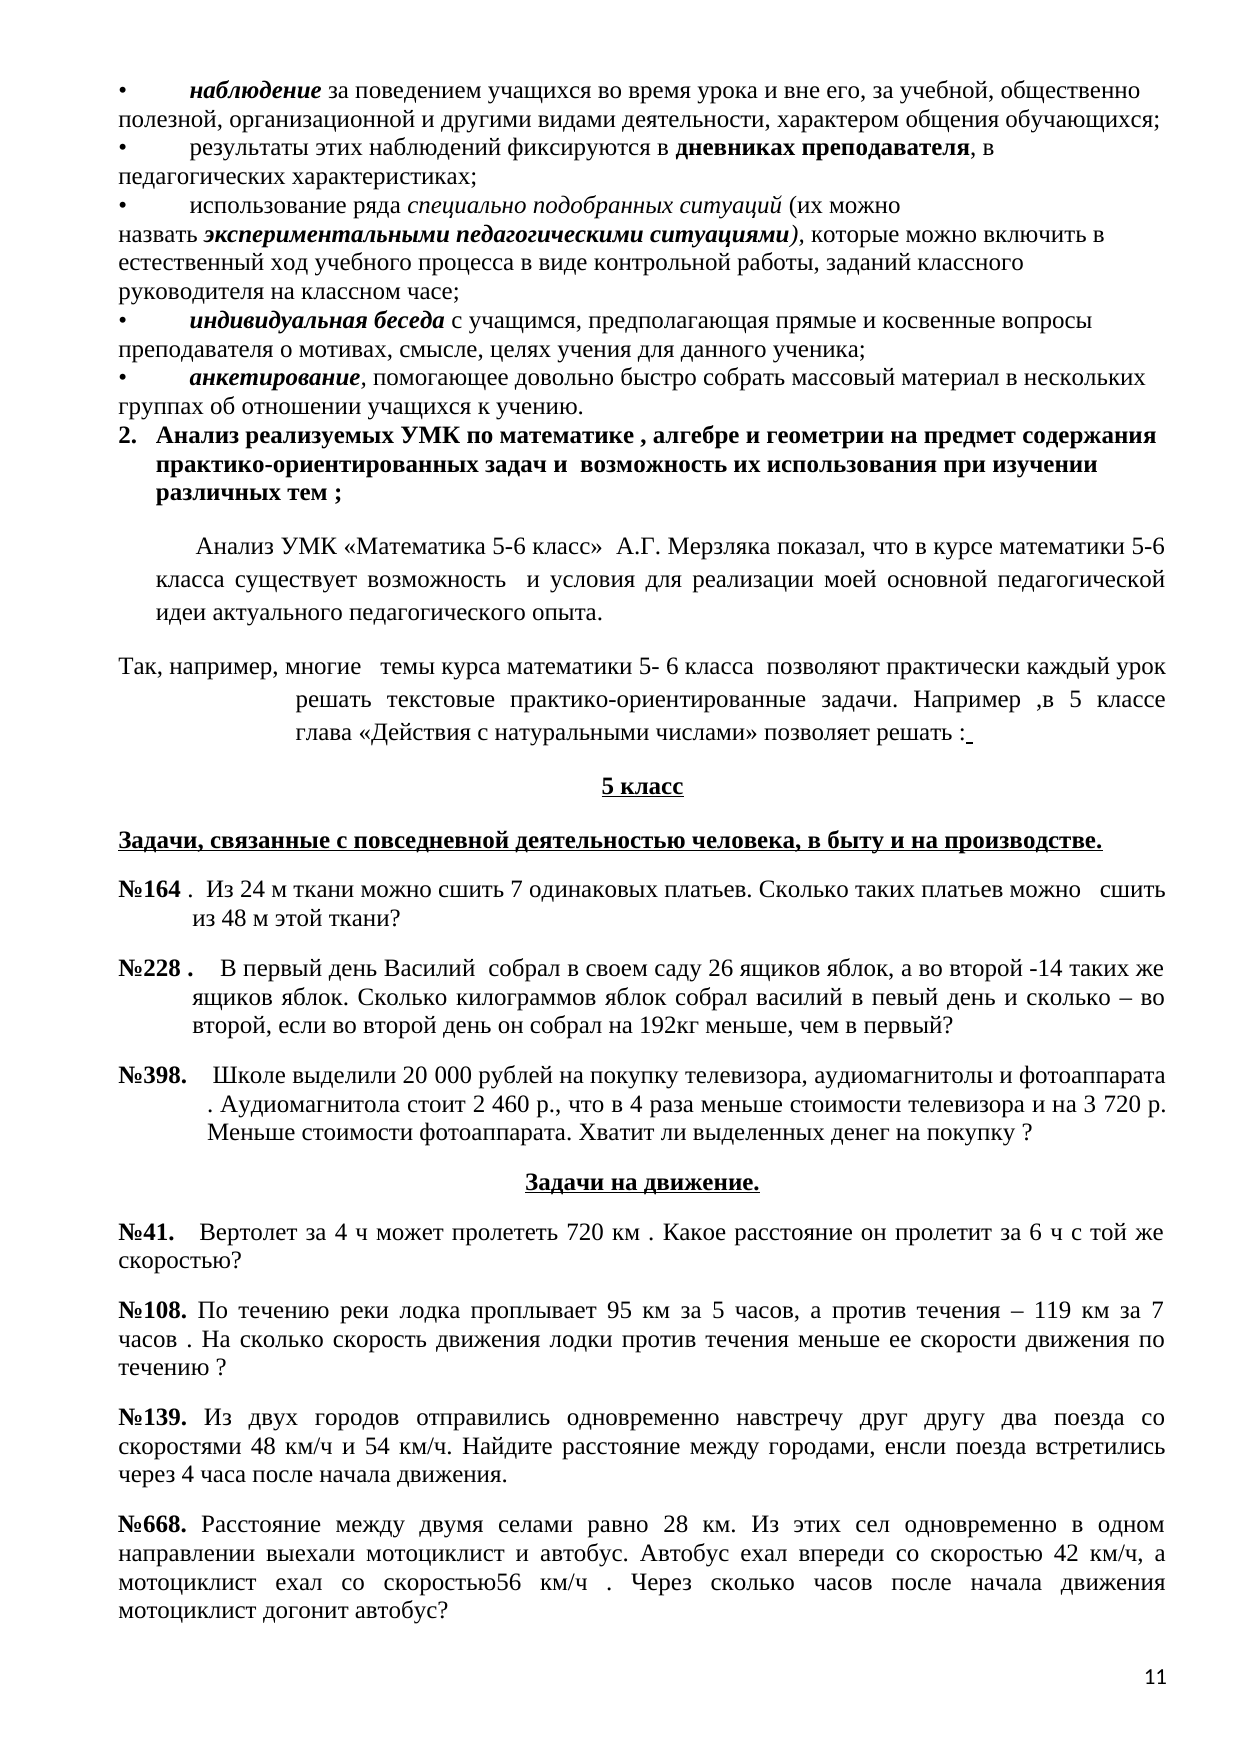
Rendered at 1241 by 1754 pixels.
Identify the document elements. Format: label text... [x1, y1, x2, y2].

text №139. Из двух городов отправились одновременно навстречу друг другу два поезда со скоростями 48 км/ч и 54 км/ч. Найдите расстояние между городами, енсли поезда встретились через 4 часа после начала движения. [118, 1402, 1167, 1488]
text Анализ УМК «Математика 5-6 класс» А.Г. Мерзляка показал, что в курсе математики 5-6 класса существует возможность и условия для реализации моей основной педагогической идеи актуального педагогического опыта. [156, 531, 1167, 626]
text • результаты этих наблюдений фиксируются в дневниках преподавателя, в педагогических характеристиках; [118, 132, 1167, 190]
text №398. Школе выделили 20 000 рублей на покупку телевизора, аудиомагнитолы и фотоаппарата . Аудиомагнитола стоит 2 460 р., что в 4 раза меньше стоимости телевизора и на 3 720 р. Меньше стоимости фотоаппарата. Хватит ли выделенных денег на покупку ? [118, 1060, 1167, 1146]
text • использование ряда специально подобранных ситуаций (их можно назвать экспериментальными педагогическими ситуациями), которые можно включить в естественный ход учебного процесса в виде контрольной работы, заданий классного руководителя на классном часе; [118, 190, 1167, 305]
text Задачи, связанные с повседневной деятельностью человека, в быту и на производстве. [118, 825, 1167, 854]
text Задачи на движение. [118, 1167, 1167, 1196]
text №41. Вертолет за 4 ч может пролететь 720 км . Какое расстояние он пролетит за 6 ч с той же скоростью? [118, 1217, 1167, 1274]
text №668. Расстояние между двумя селами равно 28 км. Из этих сел одновременно в одном направлении выехали мотоциклист и автобус. Автобус ехал впереди со скоростью 42 км/ч, а мотоциклист ехал со скоростью56 км/ч . Через сколько часов после начала движения мотоциклист догонит автобус? [103, 1509, 1167, 1624]
list Анализ реализуемых УМК по математике , алгебре и геометрии на предмет содержания практико-ориентированных задач и возможность их использования при изучении различных тем ; [118, 420, 1167, 506]
text №228 . В первый день Василий собрал в своем саду 26 ящиков яблок, а во второй -14 таких же ящиков яблок. Сколько килограммов яблок собрал василий в певый день и сколько – во второй, если во второй день он собрал на 192кг меньше, чем в первый? [118, 953, 1167, 1039]
text №108. По течению реки лодка проплывает 95 км за 5 часов, а против течения – 119 км за 7 часов . На сколько скорость движения лодки против течения меньше ее скорости движения по течению ? [118, 1295, 1167, 1381]
text • наблюдение за поведением учащихся во время урока и вне его, за учебной, общественно полезной, организационной и другими видами деятельности, характером общения обучающихся; [118, 75, 1167, 132]
text • анкетирование, помогающее довольно быстро собрать массовый материал в нескольких группах об отношении учащихся к учению. [118, 362, 1167, 420]
text • индивидуальная беседа с учащимся, предполагающая прямые и косвенные вопросы преподавателя о мотивах, смысле, целях учения для данного ученика; [118, 305, 1167, 362]
text Так, например, многие темы курса математики 5- 6 класса позволяют практически каждый урок решать текстовые практико-ориентированные задачи. Например ,в 5 классе глава «Действия с натуральными числами» позволяет решать : [118, 651, 1167, 746]
text №164 . Из 24 м ткани можно сшить 7 одинаковых платьев. Сколько таких платьев можно сшить из 48 м этой ткани? [118, 874, 1167, 932]
text 5 класс [118, 771, 1167, 800]
